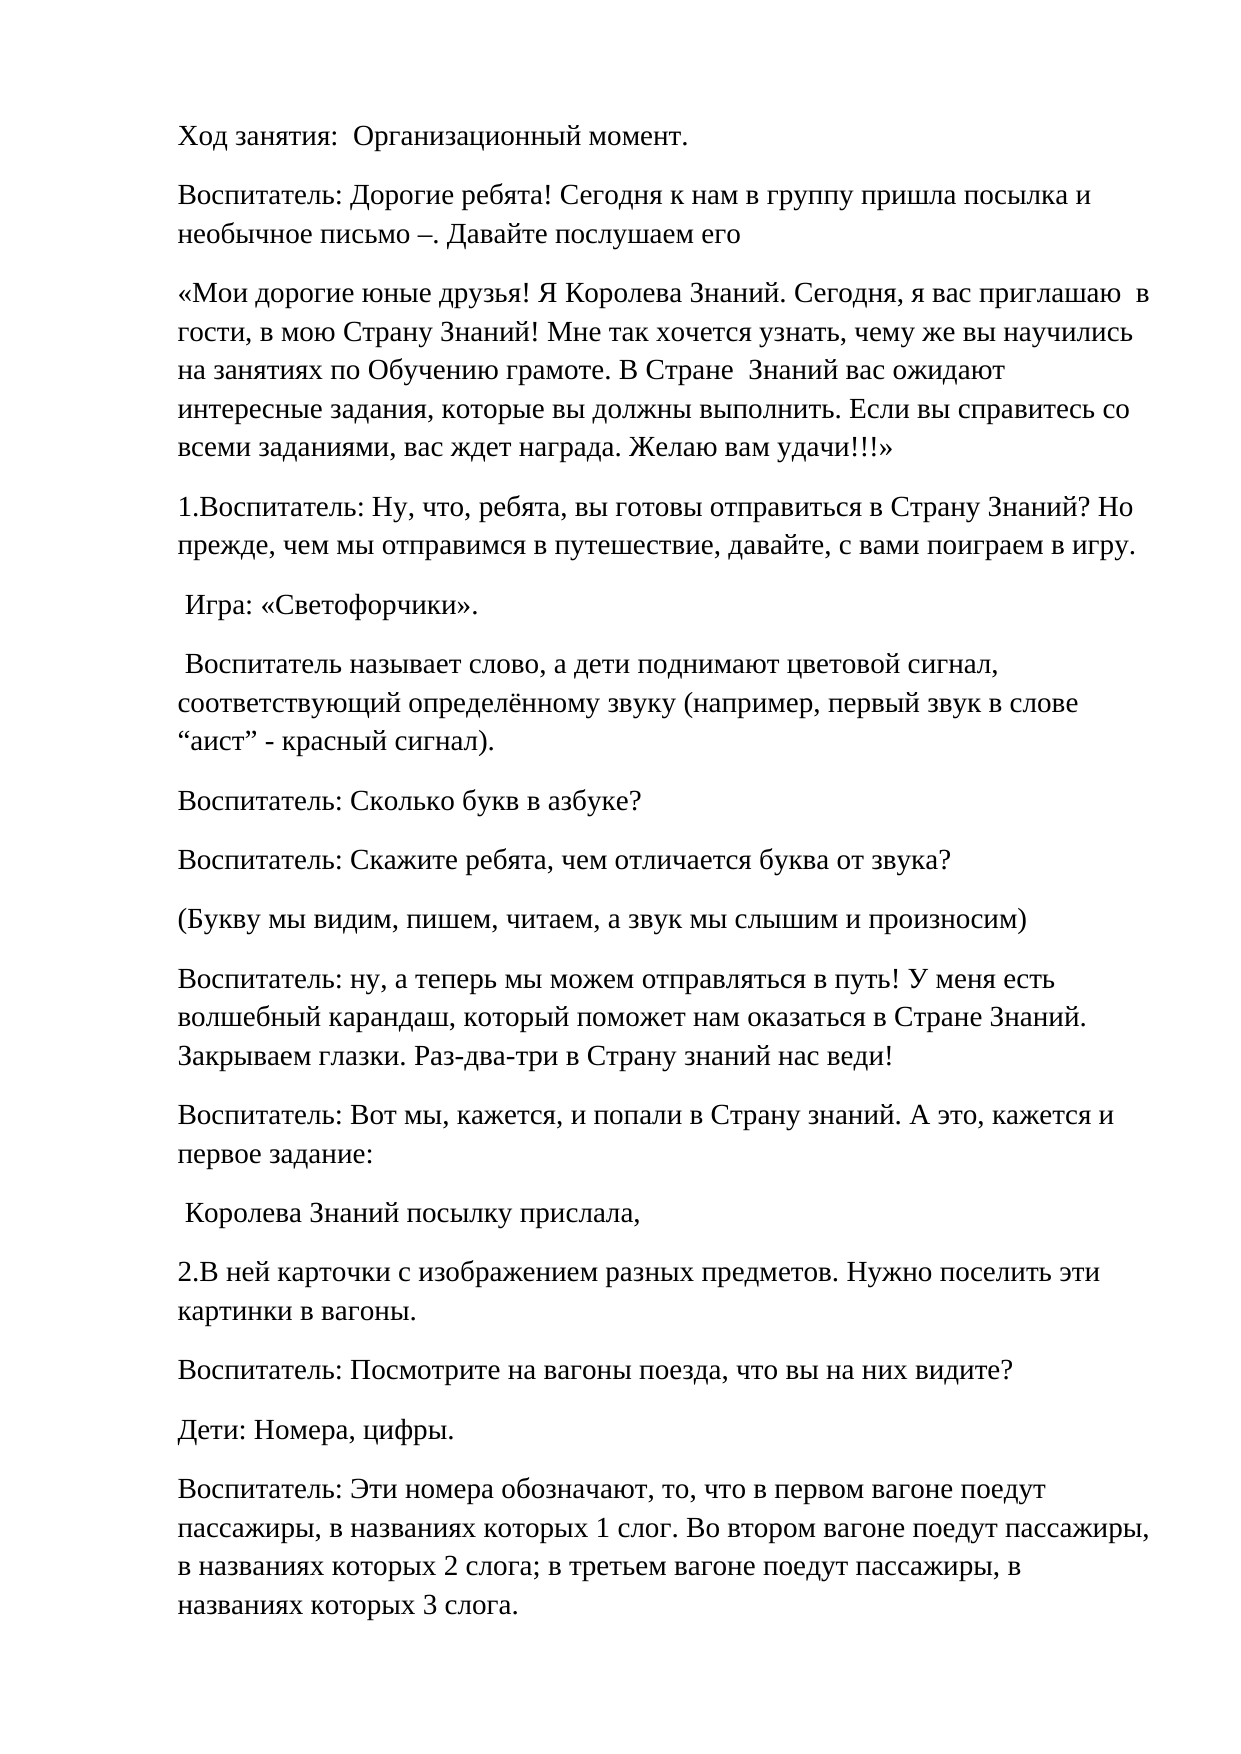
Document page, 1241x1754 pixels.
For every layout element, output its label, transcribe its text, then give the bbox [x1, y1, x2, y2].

text 1.Воспитатель: Ну, что, ребята, вы готовы отправиться в Страну Знаний? Но прежде, чем мы отправимся в путешествие, давайте, с вами поиграем в игру. [177, 489, 1152, 561]
text Игра: «Светофорчики». [177, 587, 1152, 620]
text Ход занятия: Организационный момент. [177, 118, 1152, 152]
text Королева Знаний посылку прислала, [177, 1195, 1152, 1229]
text Дети: Номера, цифры. [177, 1412, 1152, 1445]
text 2.В ней карточки с изображением разных предметов. Нужно поселить эти картинки в вагоны. [177, 1254, 1152, 1327]
text Воспитатель: Дорогие ребята! Сегодня к нам в группу пришла посылка и необычное письмо –. Давайте послушаем его [177, 177, 1152, 249]
text Воспитатель: Вот мы, кажется, и попали в Страну знаний. А это, кажется и первое задание: [177, 1097, 1152, 1169]
text Воспитатель: Скажите ребята, чем отличается буква от звука? [177, 842, 1152, 876]
text Воспитатель: Сколько букв в азбуке? [177, 783, 1152, 816]
text Воспитатель называет слово, а дети поднимают цветовой сигнал, соответствующий определённому звуку (например, первый звук в слове “аист” - красный сигнал). [177, 646, 1152, 757]
text Воспитатель: Эти номера обозначают, то, что в первом вагоне поедут пассажиры, в названиях которых 1 слог. Во втором вагоне поедут пассажиры, в названиях которых 2 слога; в третьем вагоне поедут пассажиры, в названиях которых 3 слога. [177, 1471, 1152, 1620]
text «Мои дорогие юные друзья! Я Королева Знаний. Сегодня, я вас приглашаю в гости, в мою Страну Знаний! Мне так хочется узнать, чему же вы научились на занятиях по Обучению грамоте. В Стране Знаний вас ожидают интересные задания, которые вы должны выполнить. Если вы справитесь со всеми заданиями, вас ждет награда. Желаю вам удачи!!!» [177, 275, 1152, 463]
text Воспитатель: Посмотрите на вагоны поезда, что вы на них видите? [177, 1352, 1152, 1386]
text Воспитатель: ну, а теперь мы можем отправляться в путь! У меня есть волшебный карандаш, который поможет нам оказаться в Стране Знаний. Закрываем глазки. Раз-два-три в Страну знаний нас веди! [177, 961, 1152, 1071]
text (Букву мы видим, пишем, читаем, а звук мы слышим и произносим) [177, 901, 1152, 935]
